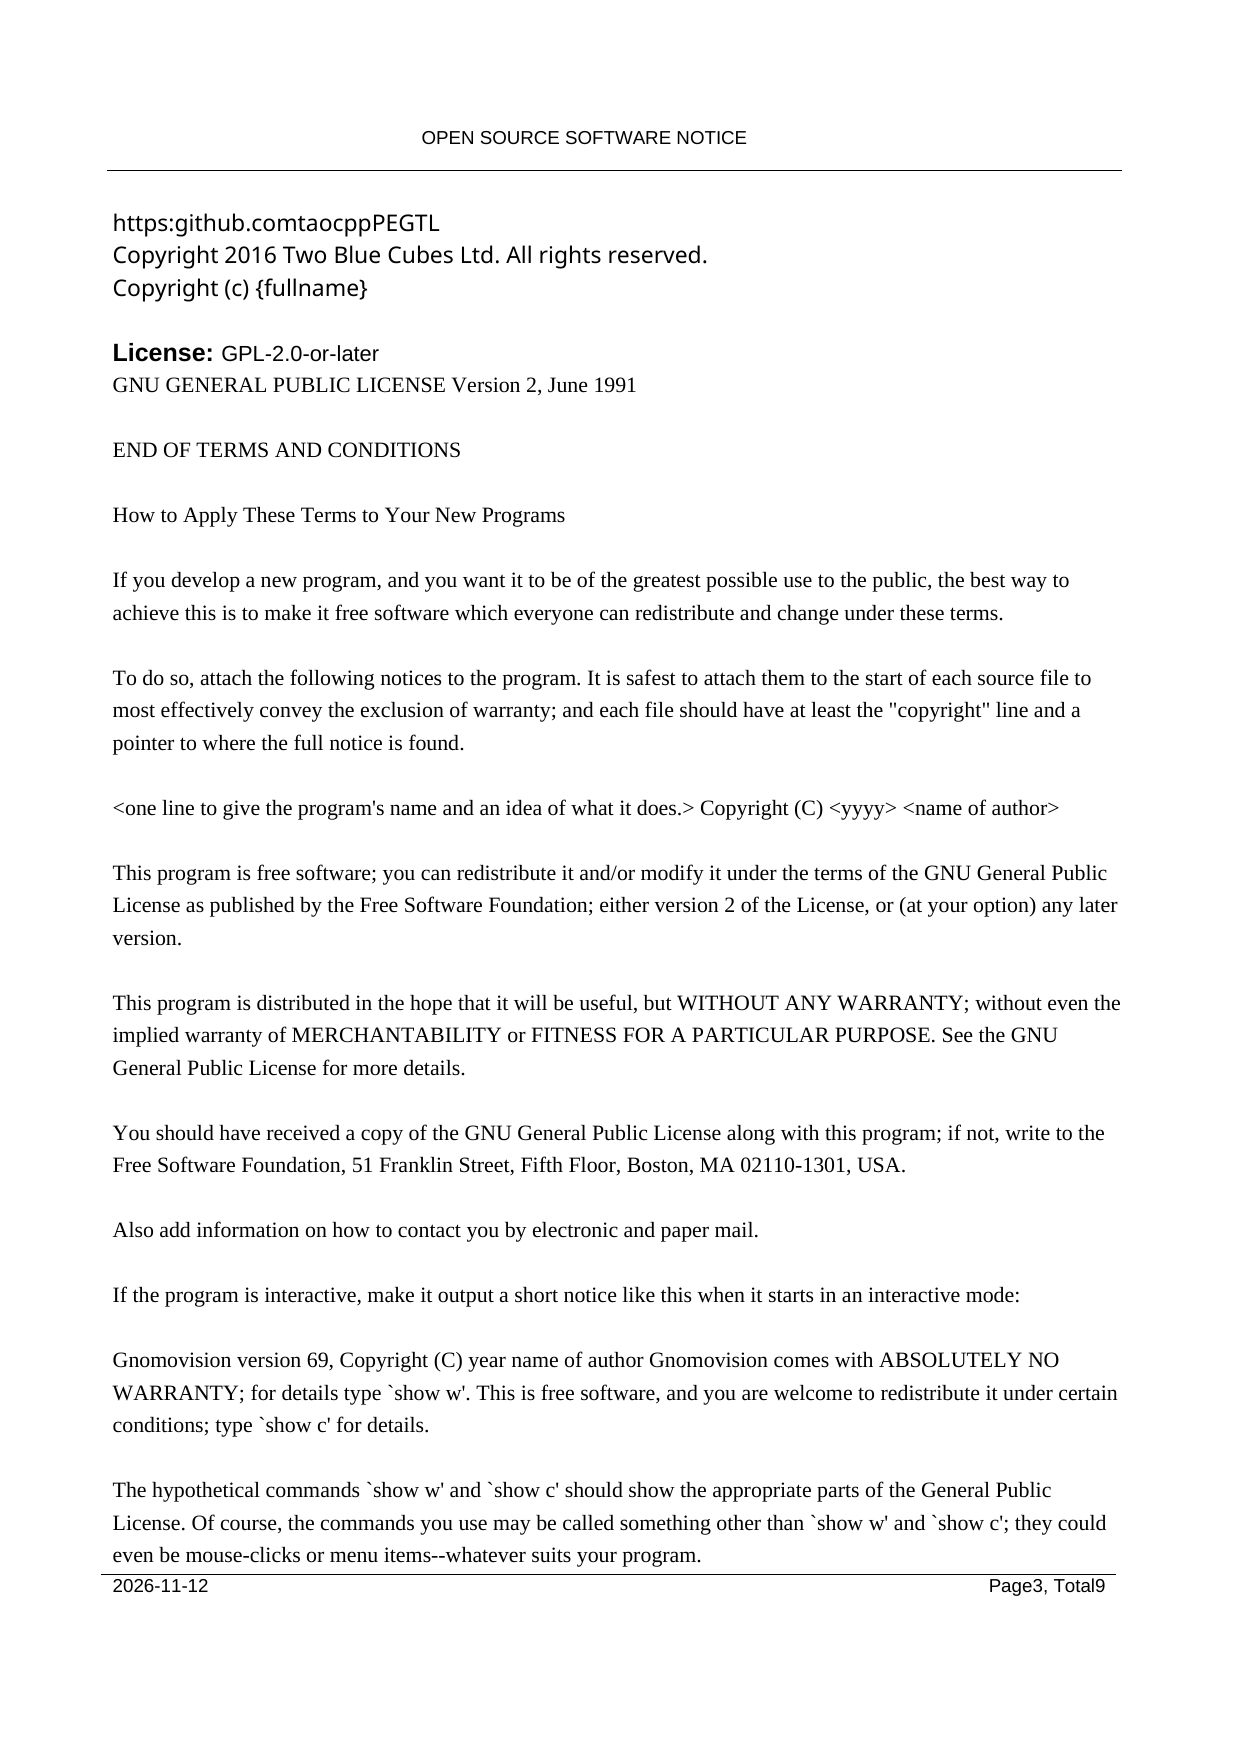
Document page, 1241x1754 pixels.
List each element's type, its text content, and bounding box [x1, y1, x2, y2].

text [112, 369, 1128, 1571]
text License: GPL-2.0-or-later [112, 336, 1128, 369]
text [112, 206, 1128, 336]
